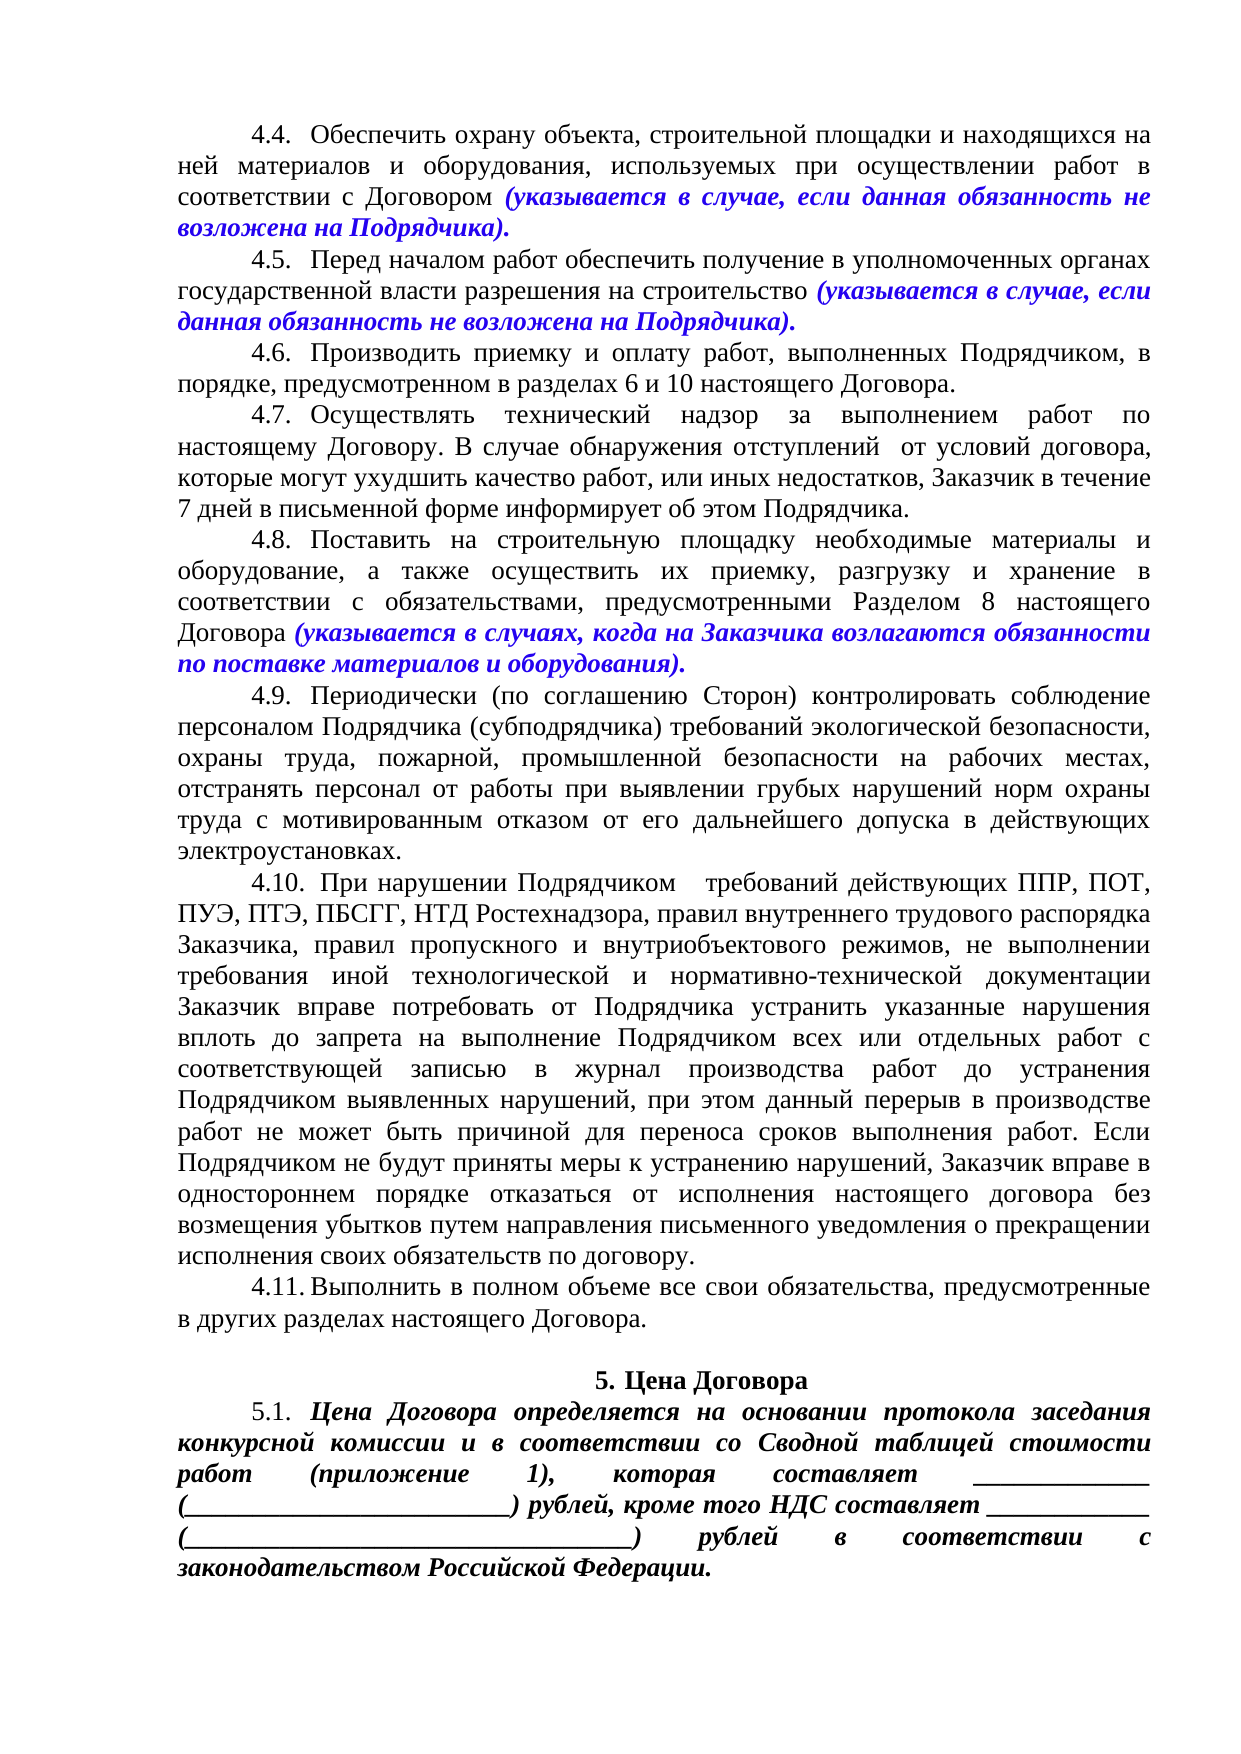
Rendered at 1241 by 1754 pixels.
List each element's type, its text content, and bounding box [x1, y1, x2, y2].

list Поставить на строительную площадку необходимые материалы и оборудование, а также осуществить их приемку, разгрузку и хранение в соответствии с обязательствами, предусмотренными Разделом 8 настоящего Договора (указывается в случаях, когда на Заказчика возлагаются обязанности по поставке материалов и оборудования). [177, 523, 1152, 679]
list Цена Договора [177, 1364, 1152, 1395]
list Обеспечить охрану объекта, строительной площадки и находящихся на ней материалов и оборудования, используемых при осуществлении работ в соответствии с Договором (указывается в случае, если данная обязанность не возложена на Подрядчика). [177, 118, 1152, 243]
list Цена Договора определяется на основании протокола заседания конкурсной комиссии и в соответствии со Сводной таблицей стоимости работ (приложение 1), которая составляет _____________ (________________________) рублей, кроме того НДС составляет ____________ (_________________________________) рублей в соответствии с законодательством Российской Федерации. [177, 1395, 1152, 1582]
list Периодически (по соглашению Сторон) контролировать соблюдение персоналом Подрядчика (субподрядчика) требований экологической безопасности, охраны труда, пожарной, промышленной безопасности на рабочих местах, отстранять персонал от работы при выявлении грубых нарушений норм охраны труда с мотивированным отказом от его дальнейшего допуска в действующих электроустановках. [177, 679, 1152, 866]
list Выполнить в полном объеме все свои обязательства, предусмотренные в других разделах настоящего Договора. [177, 1271, 1152, 1333]
list При нарушении Подрядчиком требований действующих ППР, ПОТ, ПУЭ, ПТЭ, ПБСГГ, НТД Ростехнадзора, правил внутреннего трудового распорядка Заказчика, правил пропускного и внутриобъектового режимов, не выполнении требования иной технологической и нормативно-технической документации Заказчик вправе потребовать от Подрядчика устранить указанные нарушения вплоть до запрета на выполнение Подрядчиком всех или отдельных работ с соответствующей записью в журнал производства работ до устранения Подрядчиком выявленных нарушений, при этом данный перерыв в производстве работ не может быть причиной для переноса сроков выполнения работ. Если Подрядчиком не будут приняты меры к устранению нарушений, Заказчик вправе в одностороннем порядке отказаться от исполнения настоящего договора без возмещения убытков путем направления письменного уведомления о прекращении исполнения своих обязательств по договору. [177, 866, 1152, 1271]
list Перед началом работ обеспечить получение в уполномоченных органах государственной власти разрешения на строительство (указывается в случае, если данная обязанность не возложена на Подрядчика). [177, 243, 1152, 336]
list Производить приемку и оплату работ, выполненных Подрядчиком, в порядке, предусмотренном в разделах 6 и 10 настоящего Договора. [177, 336, 1152, 398]
list Осуществлять технический надзор за выполнением работ по настоящему Договору. В случае обнаружения отступлений от условий договора, которые могут ухудшить качество работ, или иных недостатков, Заказчик в течение 7 дней в письменной форме информирует об этом Подрядчика. [177, 398, 1152, 523]
